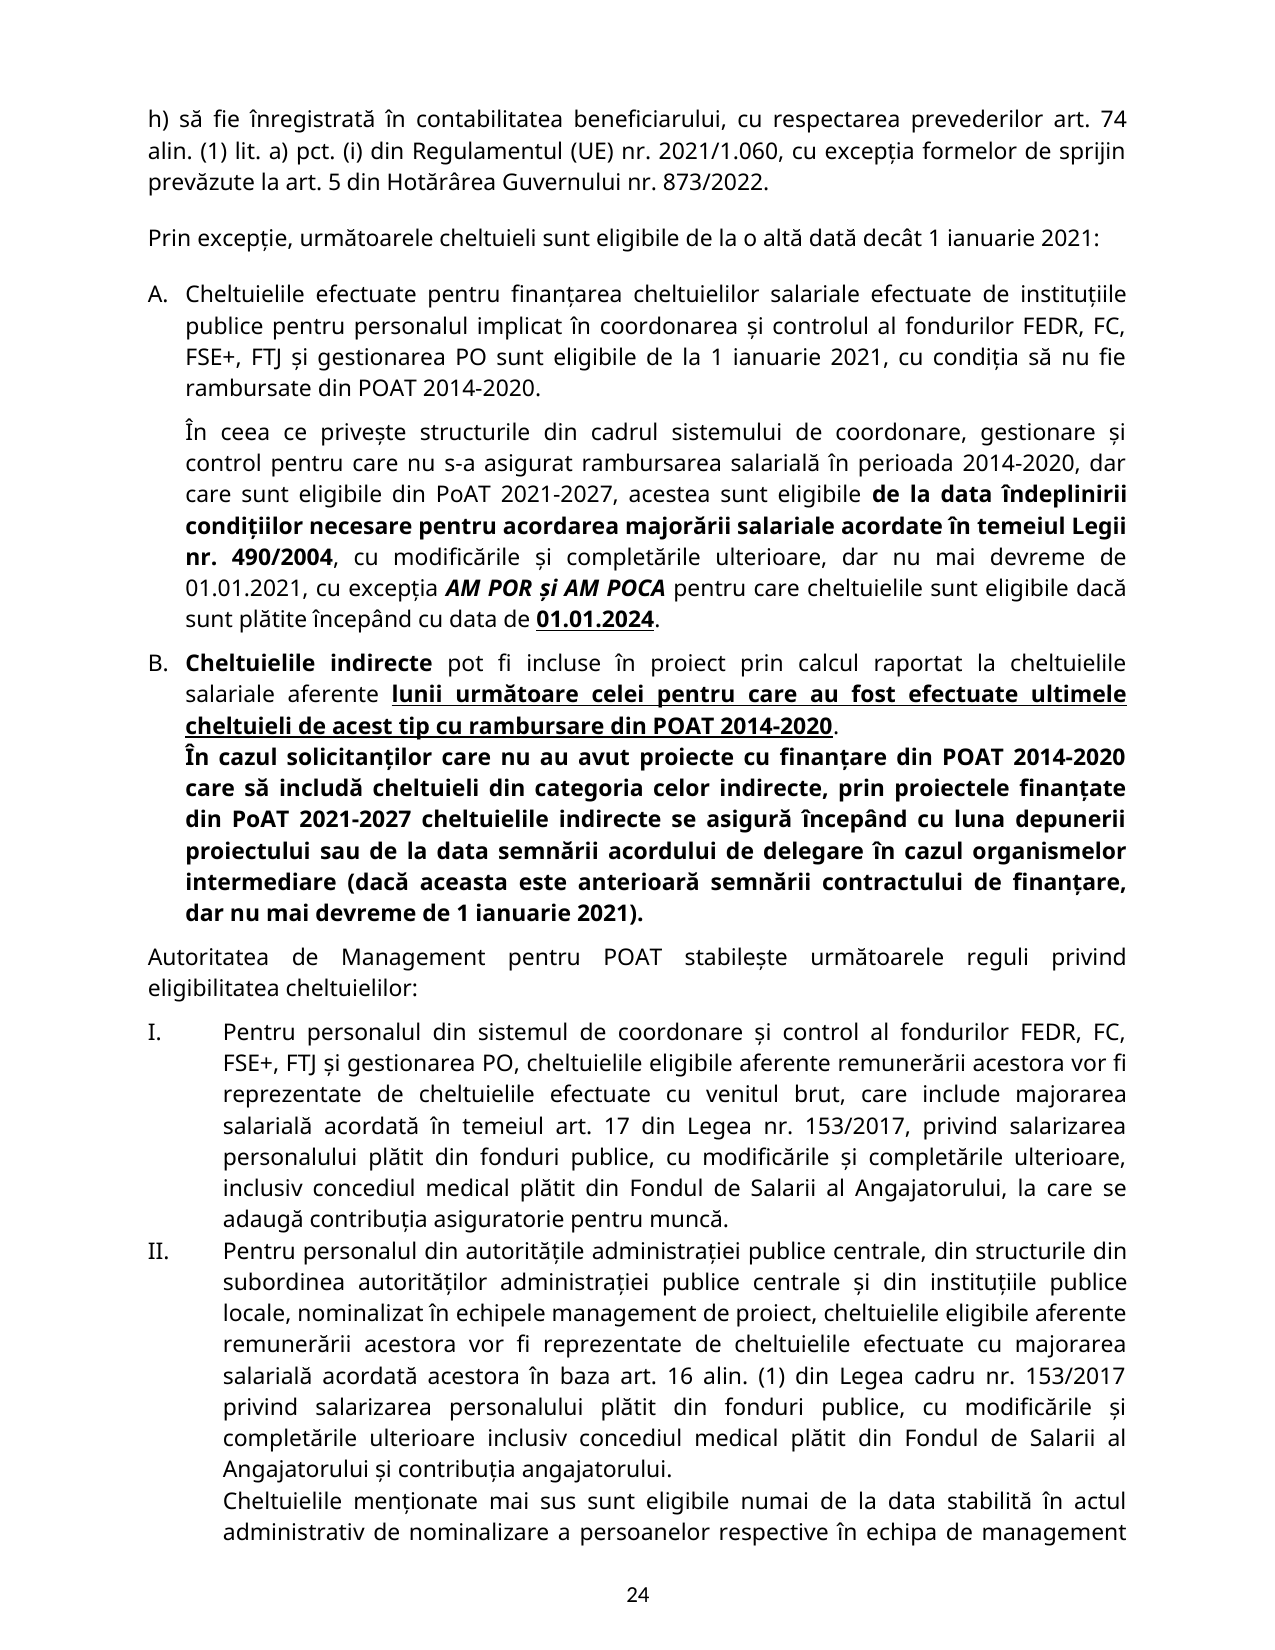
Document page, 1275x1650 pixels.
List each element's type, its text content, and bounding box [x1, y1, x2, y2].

list Cheltuielile efectuate pentru finanțarea cheltuielilor salariale efectuate de instituțiile publice pentru personalul implicat în coordonarea și controlul al fondurilor FEDR, FC, FSE+, FTJ și gestionarea PO sunt eligibile de la 1 ianuarie 2021, cu condiția să nu fie rambursate din POAT 2014-2020. [148, 278, 1127, 403]
text h) să fie înregistrată în contabilitatea beneficiarului, cu respectarea prevederilor art. 74 alin. (1) lit. a) pct. (i) din Regulamentul (UE) nr. 2021/1.060, cu excepția formelor de sprijin prevăzute la art. 5 din Hotărârea Guvernului nr. 873/2022. [148, 103, 1127, 197]
text În ceea ce privește structurile din cadrul sistemului de coordonare, gestionare și control pentru care nu s-a asigurat rambursarea salarială în perioada 2014-2020, dar care sunt eligibile din PoAT 2021-2027, acestea sunt eligibile de la data îndeplinirii condițiilor necesare pentru acordarea majorării salariale acordate în temeiul Legii nr. 490/2004, cu modificările şi completările ulterioare, dar nu mai devreme de 01.01.2021, cu excepția AM POR și AM POCA pentru care cheltuielile sunt eligibile dacă sunt plătite începând cu data de 01.01.2024. [185, 416, 1127, 635]
text Prin excepție, următoarele cheltuieli sunt eligibile de la o altă dată decât 1 ianuarie 2021: [148, 222, 1127, 253]
list Pentru personalul din autorităţile administraţiei publice centrale, din structurile din subordinea autorităţilor administraţiei publice centrale şi din instituţiile publice locale, nominalizat în echipele management de proiect, cheltuielile eligibile aferente remunerării acestora vor fi reprezentate de cheltuielile efectuate cu majorarea salarială acordată acestora în baza art. 16 alin. (1) din Legea cadru nr. 153/2017 privind salarizarea personalului plătit din fonduri publice, cu modificările și completările ulterioare inclusiv concediul medical plătit din Fondul de Salarii al Angajatorului și contribuția angajatorului. [148, 1235, 1127, 1485]
list Cheltuielile indirecte pot fi incluse în proiect prin calcul raportat la cheltuielile salariale aferente lunii următoare celei pentru care au fost efectuate ultimele cheltuieli de acest tip cu rambursare din POAT 2014-2020. [148, 647, 1127, 741]
list În cazul solicitanților care nu au avut proiecte cu finanțare din POAT 2014-2020 care să includă cheltuieli din categoria celor indirecte, prin proiectele finanțate din PoAT 2021-2027 cheltuielile indirecte se asigură începând cu luna depunerii proiectului sau de la data semnării acordului de delegare în cazul organismelor intermediare (dacă aceasta este anterioară semnării contractului de finanțare, dar nu mai devreme de 1 ianuarie 2021). [185, 741, 1127, 928]
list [223, 1485, 1127, 1547]
text Autoritatea de Management pentru POAT stabilește următoarele reguli privind eligibilitatea cheltuielilor: [148, 941, 1127, 1003]
list Pentru personalul din sistemul de coordonare și control al fondurilor FEDR, FC, FSE+, FTJ şi gestionarea PO, cheltuielile eligibile aferente remunerării acestora vor fi reprezentate de cheltuielile efectuate cu venitul brut, care include majorarea salarială acordată în temeiul art. 17 din Legea nr. 153/2017, privind salarizarea personalului plătit din fonduri publice, cu modificările și completările ulterioare, inclusiv concediul medical plătit din Fondul de Salarii al Angajatorului, la care se adaugă contribuţia asiguratorie pentru muncă. [148, 1016, 1127, 1235]
